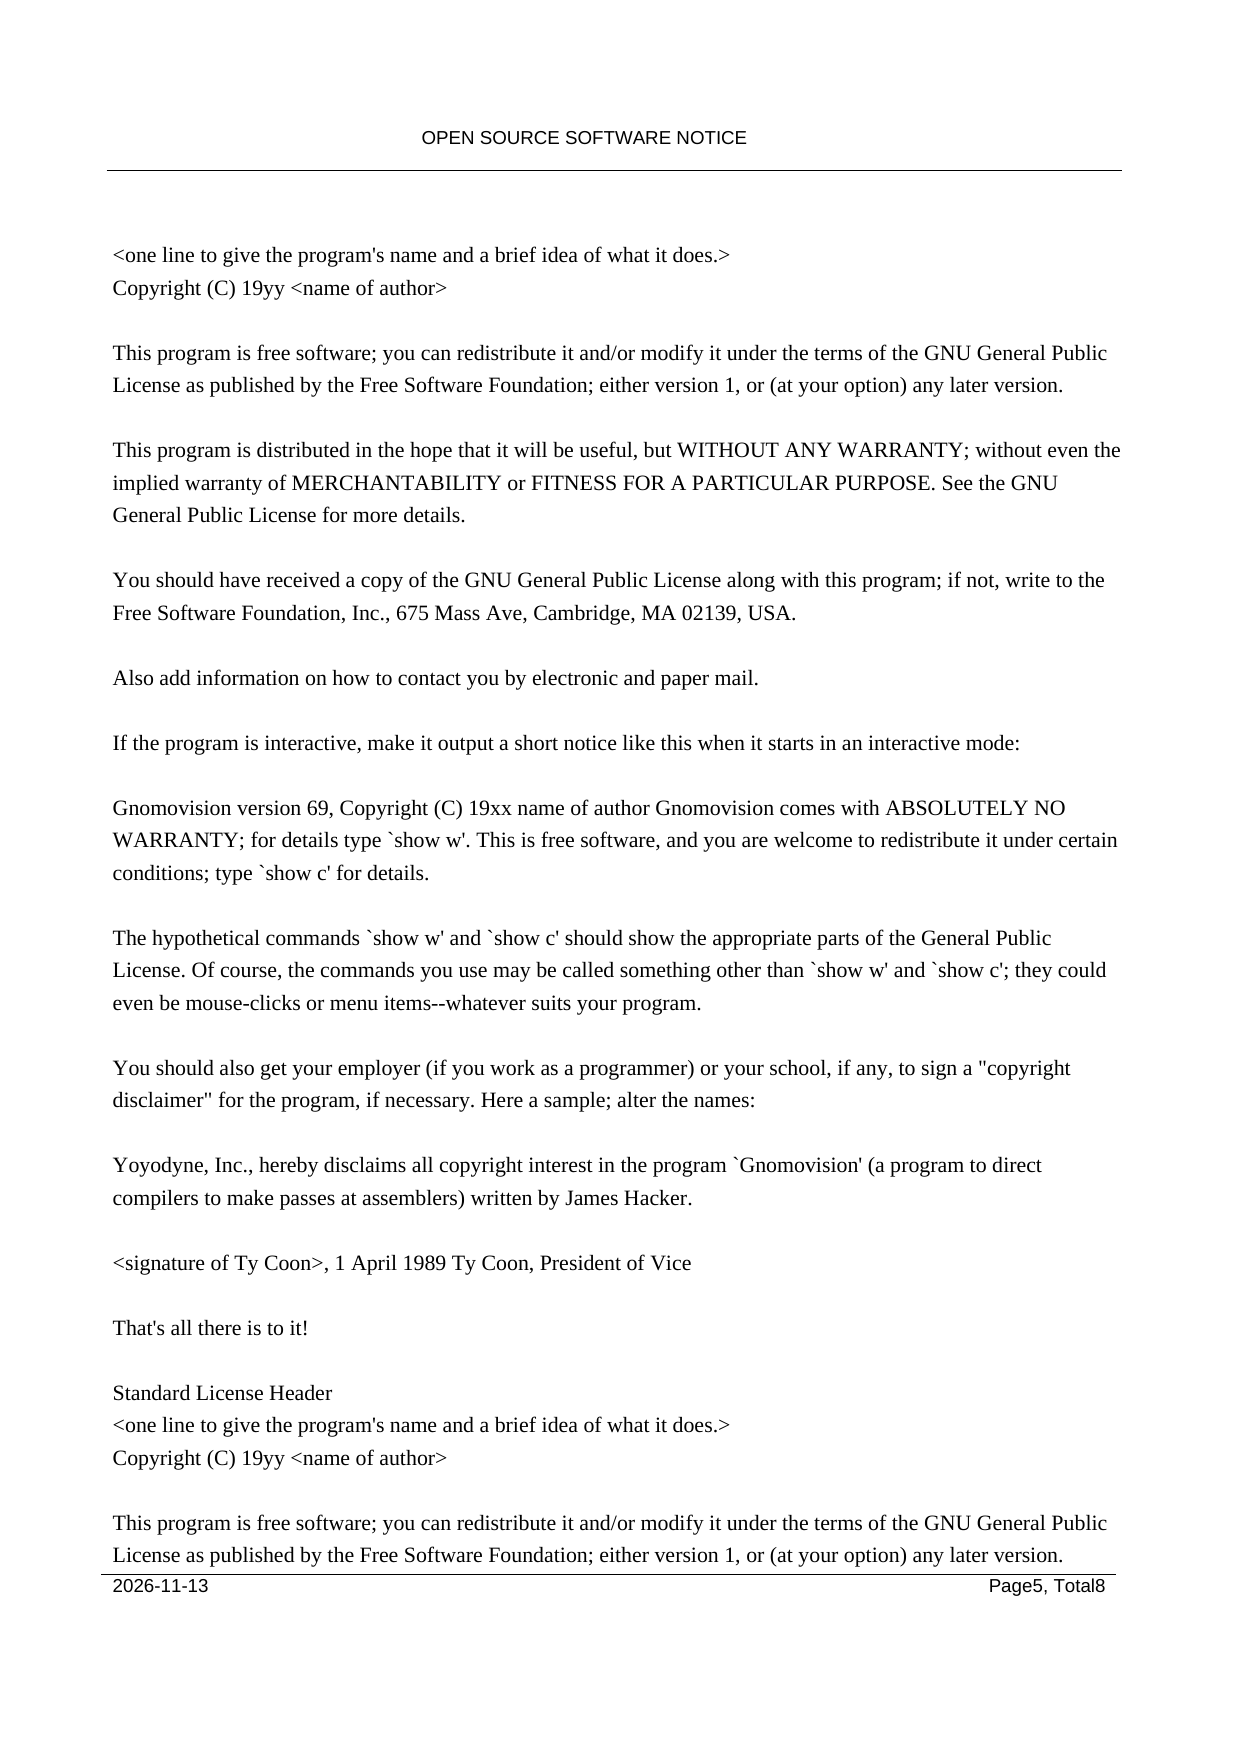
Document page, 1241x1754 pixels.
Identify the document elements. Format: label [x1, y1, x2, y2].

text [112, 206, 1128, 1571]
